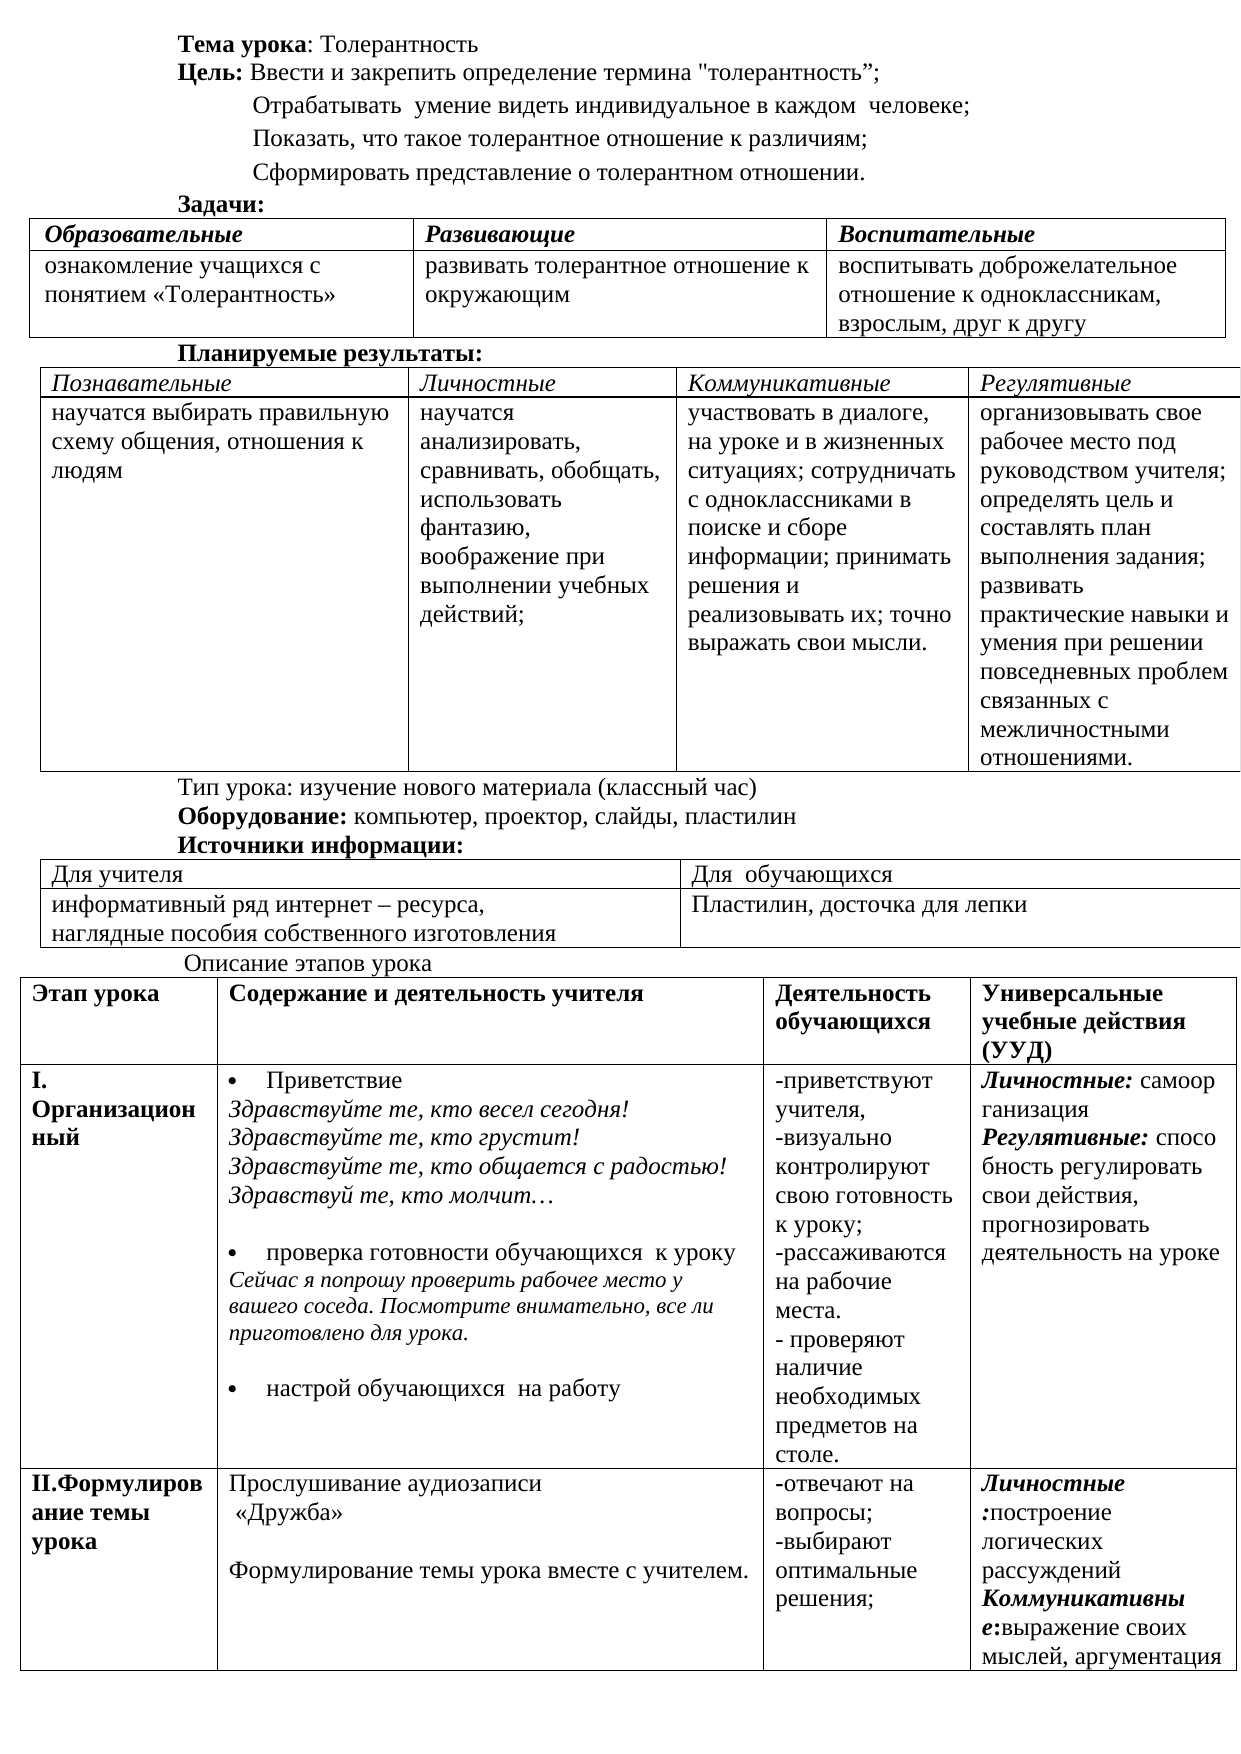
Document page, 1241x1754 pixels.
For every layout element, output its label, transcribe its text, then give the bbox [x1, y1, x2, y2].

table_cell Пластилин, досточка для лепки [681, 889, 1240, 947]
table_header Развивающие [414, 219, 826, 249]
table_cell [21, 1469, 217, 1670]
table_cell ознакомление учащихся с понятием «Толерантность» [30, 251, 413, 337]
text Цель: Ввести и закрепить определение термина "толерантность”; [177, 57, 1152, 86]
table_header Образовательные [30, 219, 413, 249]
table_header Познавательные [41, 368, 408, 396]
table_cell I. Организационный [21, 1065, 217, 1467]
text Оборудование: компьютер, проектор, слайды, пластилин [177, 801, 1152, 830]
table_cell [218, 1469, 763, 1670]
table_header Содержание и деятельность учителя [218, 978, 763, 1064]
table_header Коммуникативные [677, 368, 968, 396]
table_cell организовывать свое рабочее место под руководством учителя; определять цель и составлять план выполнения задания; развивать практические навыки и умения при решении повседневных проблем связанных с межличностными отношениями. [969, 398, 1240, 771]
text Тема урока: Толерантность [177, 29, 1152, 57]
table_cell участвовать в диалоге, на уроке и в жизненных ситуациях; сотрудничать с одноклассниками в поиске и сборе информации; принимать решения и реализовывать их; точно выражать свои мысли. [677, 398, 968, 771]
text Описание этапов урока [177, 948, 1152, 977]
table_cell научатся выбирать правильную схему общения, отношения к людям [41, 398, 408, 771]
table_header Этап урока [21, 978, 217, 1064]
list Показать, что такое толерантное отношение к различиям; [252, 123, 1152, 152]
table_header Воспитательные [827, 219, 1225, 249]
table_cell Личностные: самоорганизация Регулятивные: способность регулировать свои действия, прогнозировать деятельность на уроке [971, 1065, 1236, 1467]
table_header Регулятивные [969, 368, 1240, 396]
table_cell информативный ряд интернет – ресурса, наглядные пособия собственного изготовления [41, 889, 680, 947]
table_cell научатся анализировать, сравнивать, обобщать, использовать фантазию, воображение при выполнении учебных действий; [409, 398, 676, 771]
table_header Для обучающихся [681, 860, 1240, 888]
table_header Личностные [409, 368, 676, 396]
text Планируемые результаты: [177, 338, 1152, 367]
text Источники информации: [177, 830, 1152, 858]
table_cell воспитывать доброжелательное отношение к одноклассникам, взрослым, друг к другу [827, 251, 1225, 337]
text Тип урока: изучение нового материала (классный час) [177, 772, 1152, 801]
text Задачи: [177, 189, 1152, 218]
table_header Деятельность обучающихся [764, 978, 970, 1064]
table_cell Приветствие Здравствуйте те, кто весел сегодня! Здравствуйте те, кто грустит! Здравствуйте те, кто общается с радостью! Здравствуй те, кто молчит… проверка готовности обучающихся к уроку Сейчас я попрошу проверить рабочее место у вашего соседа. Посмотрите внимательно, все ли приготовлено для урока. настрой обучающихся на работу [218, 1065, 763, 1467]
table_header Для учителя [41, 860, 680, 888]
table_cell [971, 1469, 1236, 1670]
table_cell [764, 1469, 970, 1670]
table_cell развивать толерантное отношение к окружающим [414, 251, 826, 337]
table_cell -приветствуют учителя, -визуально контролируют свою готовность к уроку; -рассаживаются на рабочие места. - проверяют наличие необходимых предметов на столе. [764, 1065, 970, 1467]
list Отрабатывать умение видеть индивидуальное в каждом человеке; [252, 91, 1152, 119]
list Сформировать представление о толерантном отношении. [252, 157, 1152, 185]
table_header Универсальные учебные действия (УУД) [971, 978, 1236, 1064]
